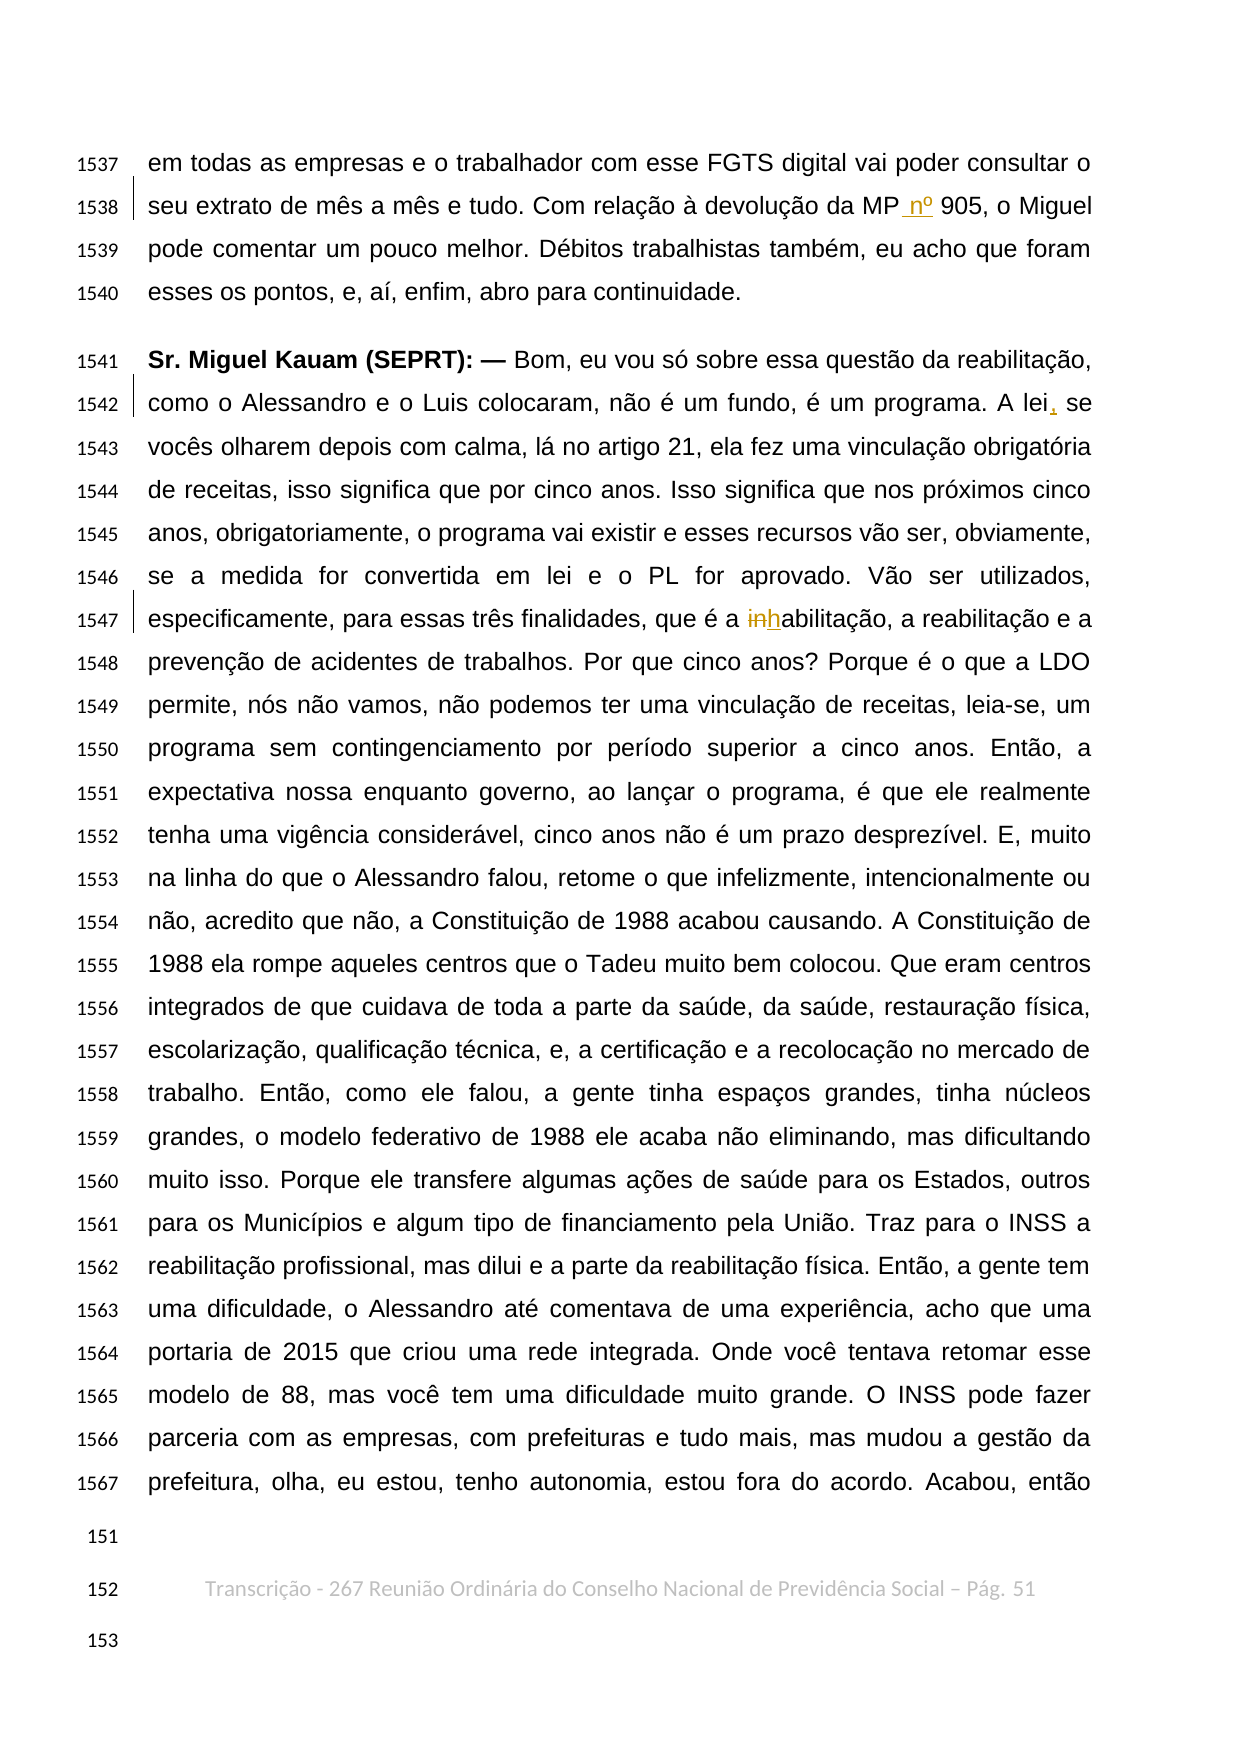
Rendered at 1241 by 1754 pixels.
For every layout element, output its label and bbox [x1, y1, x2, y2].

text [148, 148, 1092, 306]
text [148, 345, 1092, 1495]
